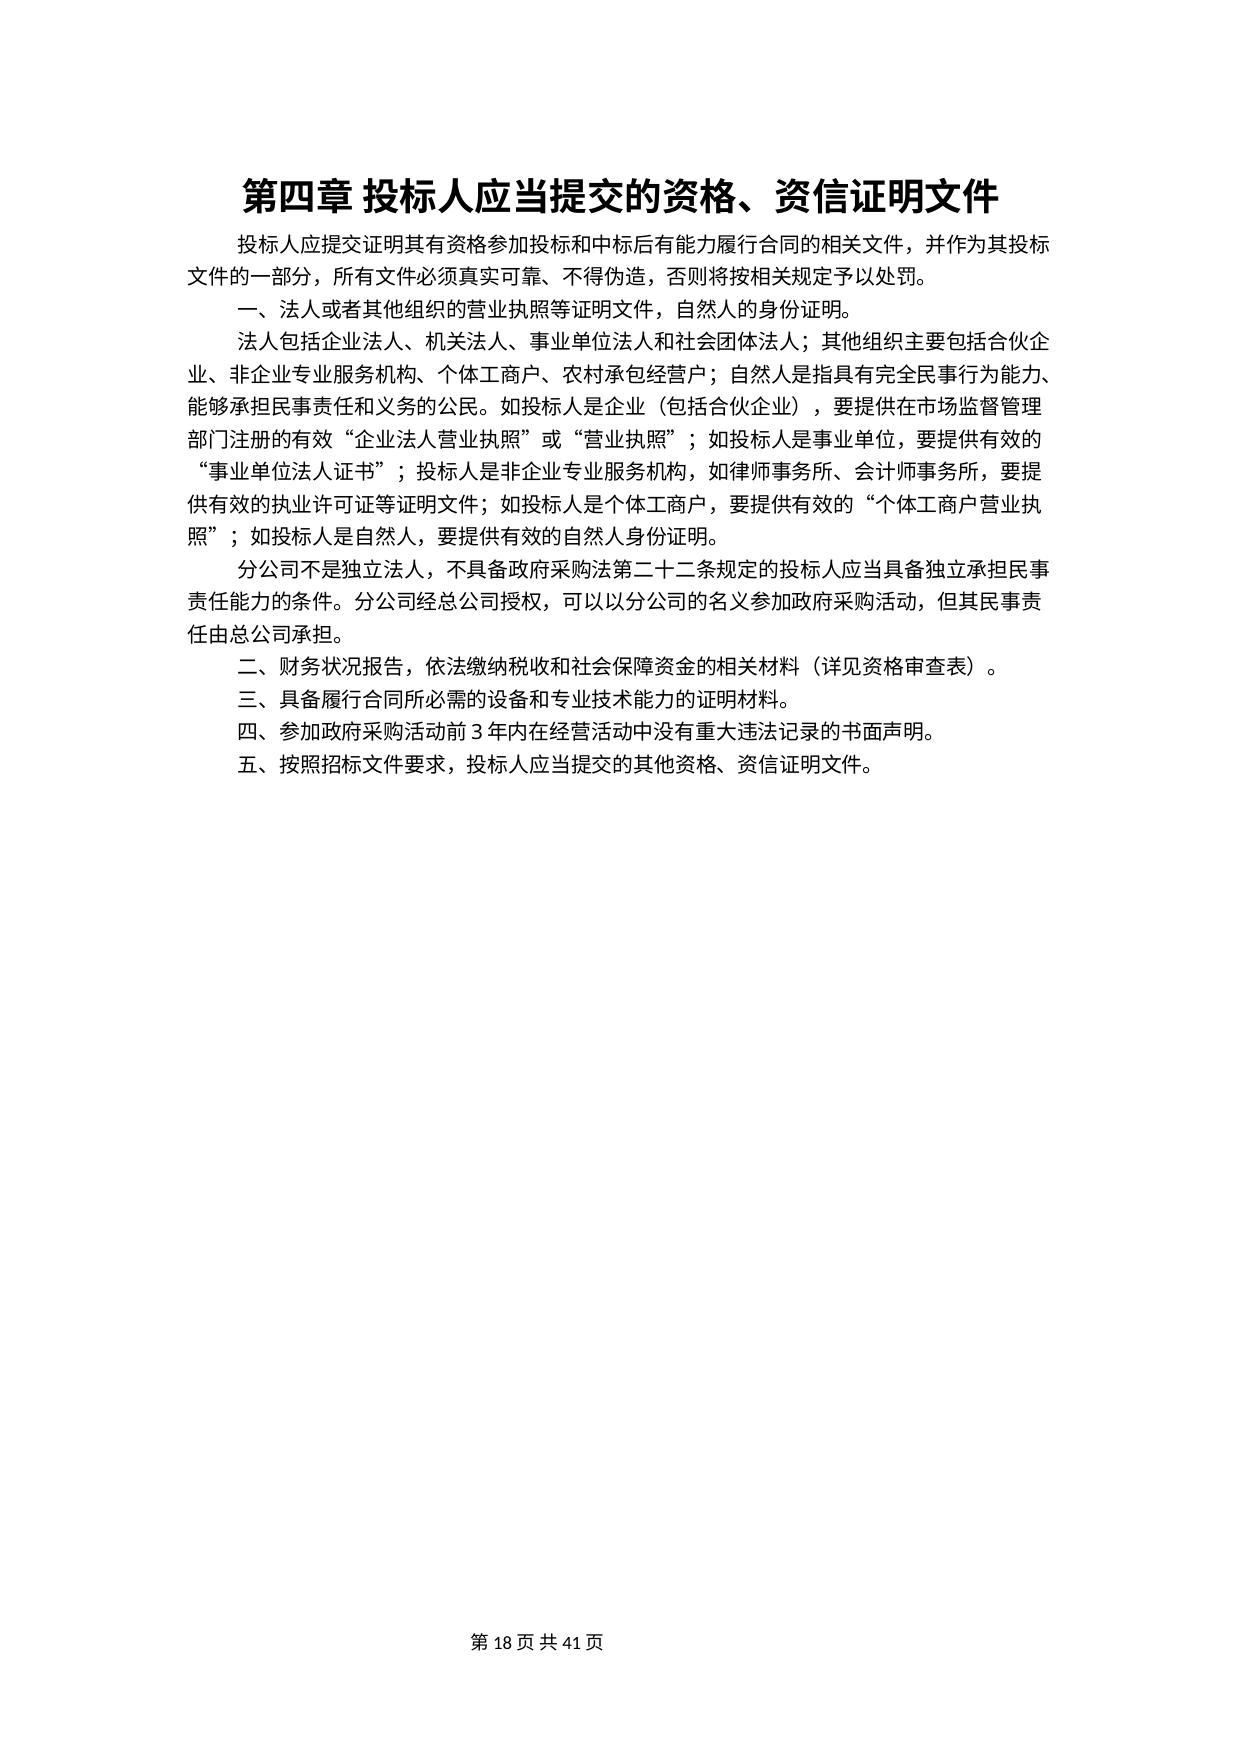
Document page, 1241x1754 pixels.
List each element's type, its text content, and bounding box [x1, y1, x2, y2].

text 第四章 投标人应当提交的资格、资信证明文件 [187, 162, 1053, 227]
text 一、法人或者其他组织的营业执照等证明文件，自然人的身份证明。 [187, 292, 1053, 324]
text 五、按照招标文件要求，投标人应当提交的其他资格、资信证明文件。 [187, 747, 1053, 779]
text 四、参加政府采购活动前3年内在经营活动中没有重大违法记录的书面声明。 [187, 714, 1053, 747]
text 二、财务状况报告，依法缴纳税收和社会保障资金的相关材料（详见资格审查表）。 [187, 649, 1053, 682]
text 分公司不是独立法人，不具备政府采购法第二十二条规定的投标人应当具备独立承担民事责任能力的条件。分公司经总公司授权，可以以分公司的名义参加政府采购活动，但其民事责任由总公司承担。 [187, 552, 1053, 649]
text 投标人应提交证明其有资格参加投标和中标后有能力履行合同的相关文件，并作为其投标文件的一部分，所有文件必须真实可靠、不得伪造，否则将按相关规定予以处罚。 [187, 227, 1053, 292]
text 三、具备履行合同所必需的设备和专业技术能力的证明材料。 [187, 682, 1053, 714]
text 法人包括企业法人、机关法人、事业单位法人和社会团体法人；其他组织主要包括合伙企业、非企业专业服务机构、个体工商户、农村承包经营户；自然人是指具有完全民事行为能力、能够承担民事责任和义务的公民。如投标人是企业（包括合伙企业），要提供在市场监督管理部门注册的有效“企业法人营业执照”或“营业执照”；如投标人是事业单位，要提供有效的“事业单位法人证书”；投标人是非企业专业服务机构，如律师事务所、会计师事务所，要提供有效的执业许可证等证明文件；如投标人是个体工商户，要提供有效的“个体工商户营业执照”；如投标人是自然人，要提供有效的自然人身份证明。 [187, 324, 1053, 552]
